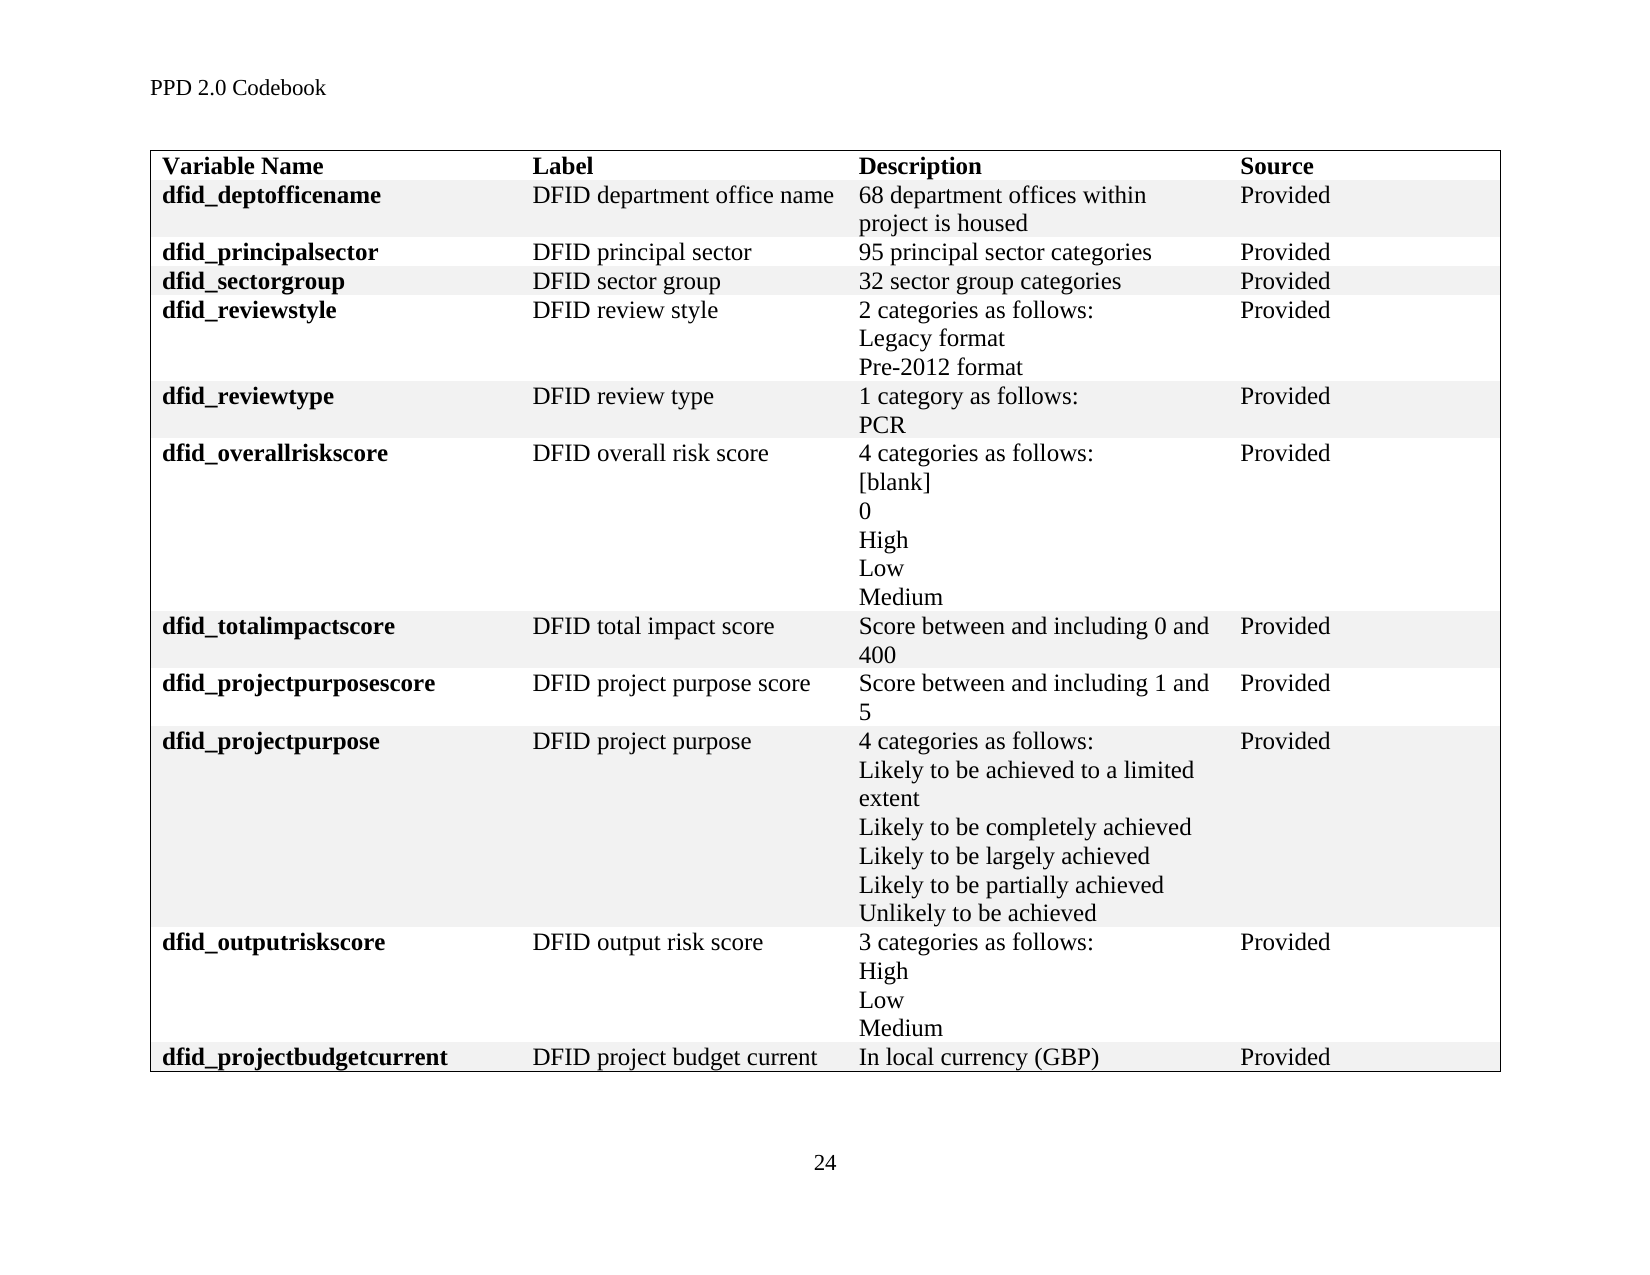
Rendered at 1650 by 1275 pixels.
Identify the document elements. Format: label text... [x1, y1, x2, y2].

table_cell DFID overall risk score [521, 439, 847, 611]
table_cell Provided [1229, 237, 1500, 266]
table_cell DFID project budget current [521, 1042, 847, 1071]
table_header Source [1229, 151, 1500, 180]
table_cell DFID review style [521, 295, 847, 381]
table_cell dfid_outputriskscore [151, 927, 521, 1042]
table_cell Score between and including 0 and 400 [847, 611, 1229, 668]
table_cell dfid_deptofficename [151, 180, 521, 237]
table_cell DFID total impact score [521, 611, 847, 668]
table_header Label [521, 151, 847, 180]
table_cell DFID project purpose score [521, 669, 847, 726]
table_cell 4 categories as follows: Likely to be achieved to a limited extent Likely to be completely achieved Likely to be largely achieved Likely to be partially achieved Unlikely to be achieved [847, 726, 1229, 927]
table_cell DFID department office name [521, 180, 847, 237]
table_header Description [847, 151, 1229, 180]
table_cell Provided [1229, 439, 1500, 611]
table_cell Provided [1229, 180, 1500, 237]
table_cell 1 category as follows: PCR [847, 381, 1229, 438]
table_cell dfid_projectpurpose [151, 726, 521, 927]
table_cell 3 categories as follows: High Low Medium [847, 927, 1229, 1042]
table_cell dfid_overallriskscore [151, 439, 521, 611]
table_cell dfid_projectpurposescore [151, 669, 521, 726]
table_cell 4 categories as follows: [blank] 0 High Low Medium [847, 439, 1229, 611]
table_cell 32 sector group categories [847, 266, 1229, 295]
table_cell dfid_reviewtype [151, 381, 521, 438]
table_cell Provided [1229, 1042, 1500, 1071]
table_cell dfid_projectbudgetcurrent [151, 1042, 521, 1071]
table_cell DFID project purpose [521, 726, 847, 927]
table_cell 95 principal sector categories [847, 237, 1229, 266]
table_cell Provided [1229, 611, 1500, 668]
table_cell DFID output risk score [521, 927, 847, 1042]
table_cell Provided [1229, 669, 1500, 726]
table_cell 68 department offices within project is housed [847, 180, 1229, 237]
table_cell DFID principal sector [521, 237, 847, 266]
table_cell Provided [1229, 381, 1500, 438]
table_cell Provided [1229, 726, 1500, 927]
table_cell dfid_principalsector [151, 237, 521, 266]
table_header Variable Name [151, 151, 521, 180]
table_cell 2 categories as follows: Legacy format Pre-2012 format [847, 295, 1229, 381]
table_cell dfid_totalimpactscore [151, 611, 521, 668]
table_cell Score between and including 1 and 5 [847, 669, 1229, 726]
table_cell Provided [1229, 295, 1500, 381]
table_cell DFID review type [521, 381, 847, 438]
table_cell dfid_sectorgroup [151, 266, 521, 295]
table_cell Provided [1229, 927, 1500, 1042]
table_cell In local currency (GBP) [847, 1042, 1229, 1071]
table_cell DFID sector group [521, 266, 847, 295]
table_cell dfid_reviewstyle [151, 295, 521, 381]
table_cell Provided [1229, 266, 1500, 295]
